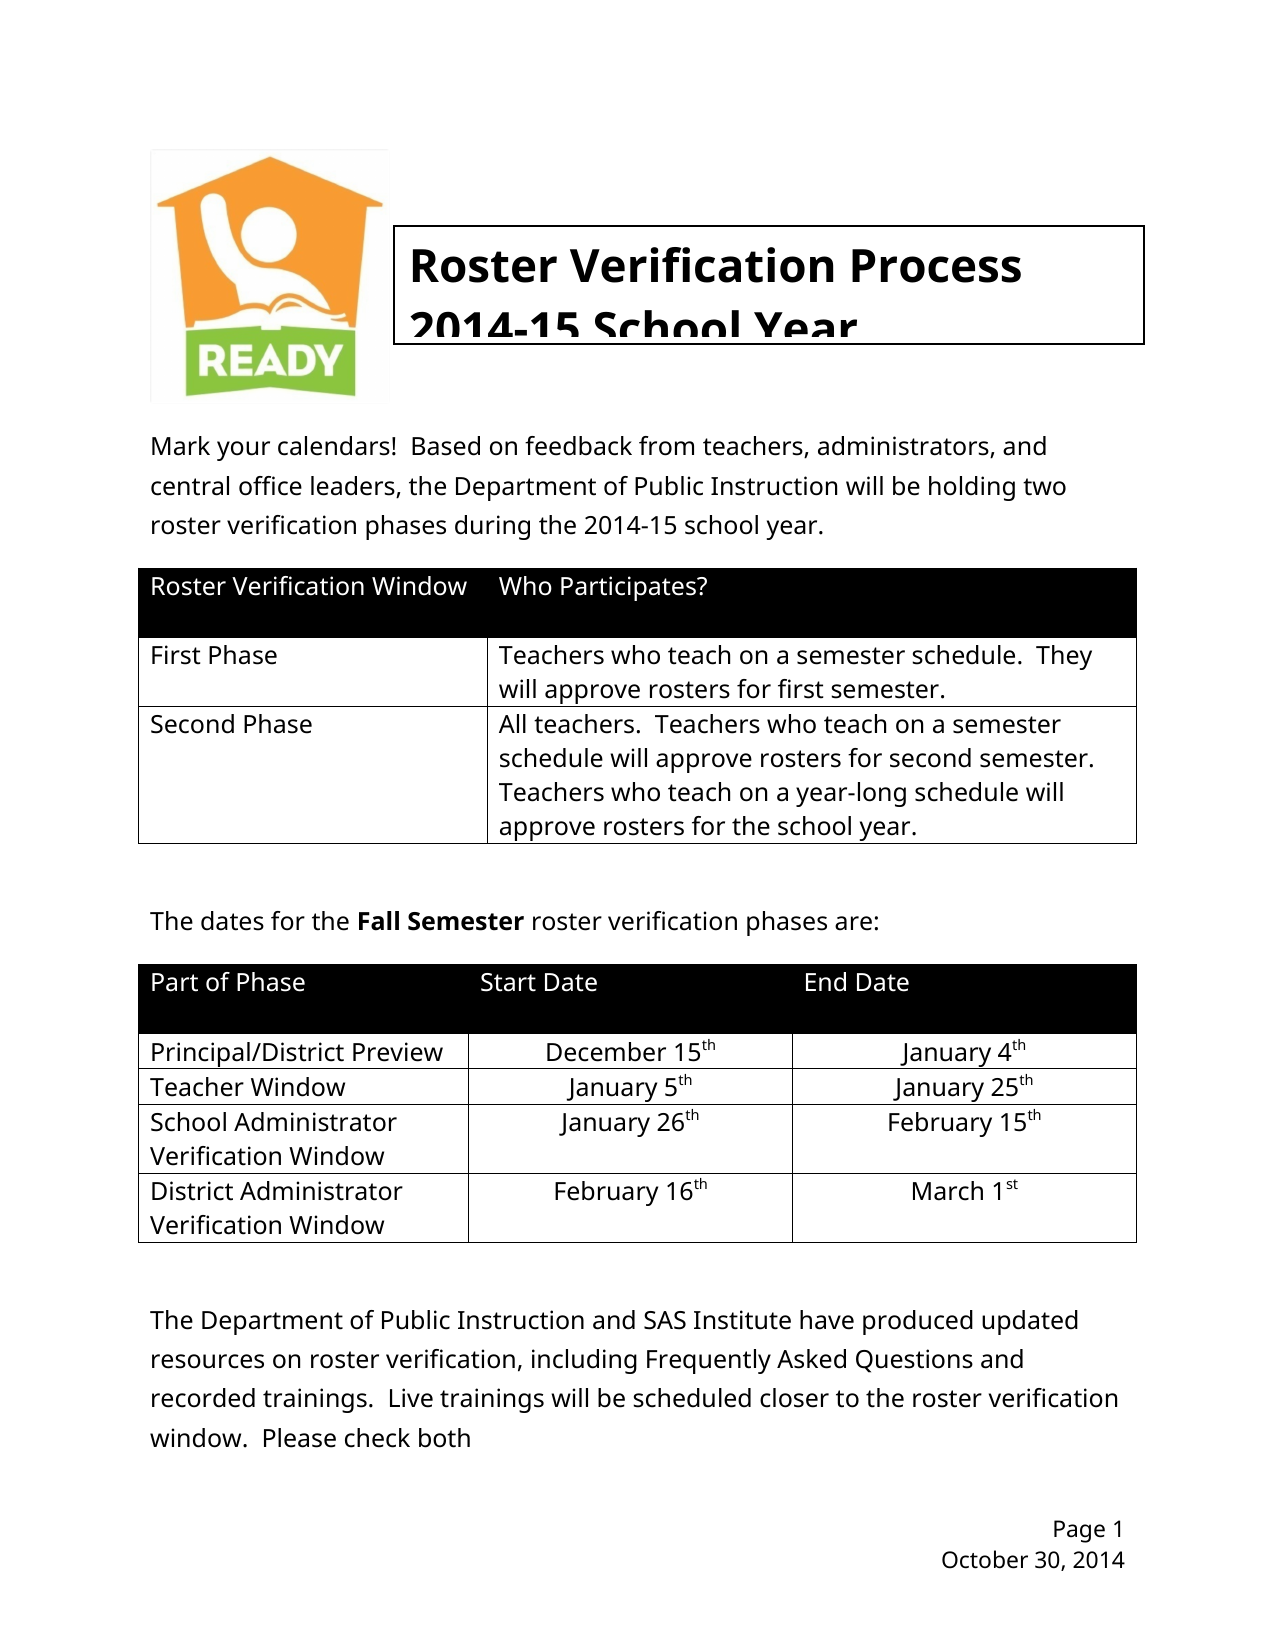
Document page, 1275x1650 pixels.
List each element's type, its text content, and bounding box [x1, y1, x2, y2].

table_cell January 25th [793, 1069, 1136, 1103]
table_cell All teachers. Teachers who teach on a semester schedule will approve rosters for second semester. Teachers who teach on a year-long schedule will approve rosters for the school year. [488, 707, 1136, 843]
table_cell January 4th [793, 1034, 1136, 1068]
table_cell Teacher Window [139, 1069, 468, 1103]
table_header End Date [793, 965, 1136, 1033]
table_header Roster Verification Window [139, 569, 487, 637]
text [150, 1303, 1125, 1454]
table_cell February 16th [469, 1174, 792, 1242]
table_cell Teachers who teach on a semester schedule. They will approve rosters for first semester. [488, 638, 1136, 706]
table_cell February 15th [793, 1105, 1136, 1173]
table_cell First Phase [139, 638, 487, 706]
table_cell January 5th [469, 1069, 792, 1103]
table_cell Second Phase [139, 707, 487, 843]
table_header Part of Phase [139, 965, 468, 1033]
text The dates for the Fall Semester roster verification phases are: [150, 904, 1125, 938]
table_cell January 26th [469, 1105, 792, 1173]
table_header Start Date [469, 965, 792, 1033]
table_cell Principal/District Preview [139, 1034, 468, 1068]
table_cell District Administrator Verification Window [139, 1174, 468, 1242]
table_cell School Administrator Verification Window [139, 1105, 468, 1173]
table_header Who Participates? [488, 569, 1136, 637]
table_cell March 1st [793, 1174, 1136, 1242]
text Mark your calendars! Based on feedback from teachers, administrators, and central office leaders, the Department of Public Instruction will be holding two roster verification phases during the 2014-15 school year. [150, 429, 1125, 541]
picture [153, 152, 387, 401]
table_cell December 15th [469, 1034, 792, 1068]
